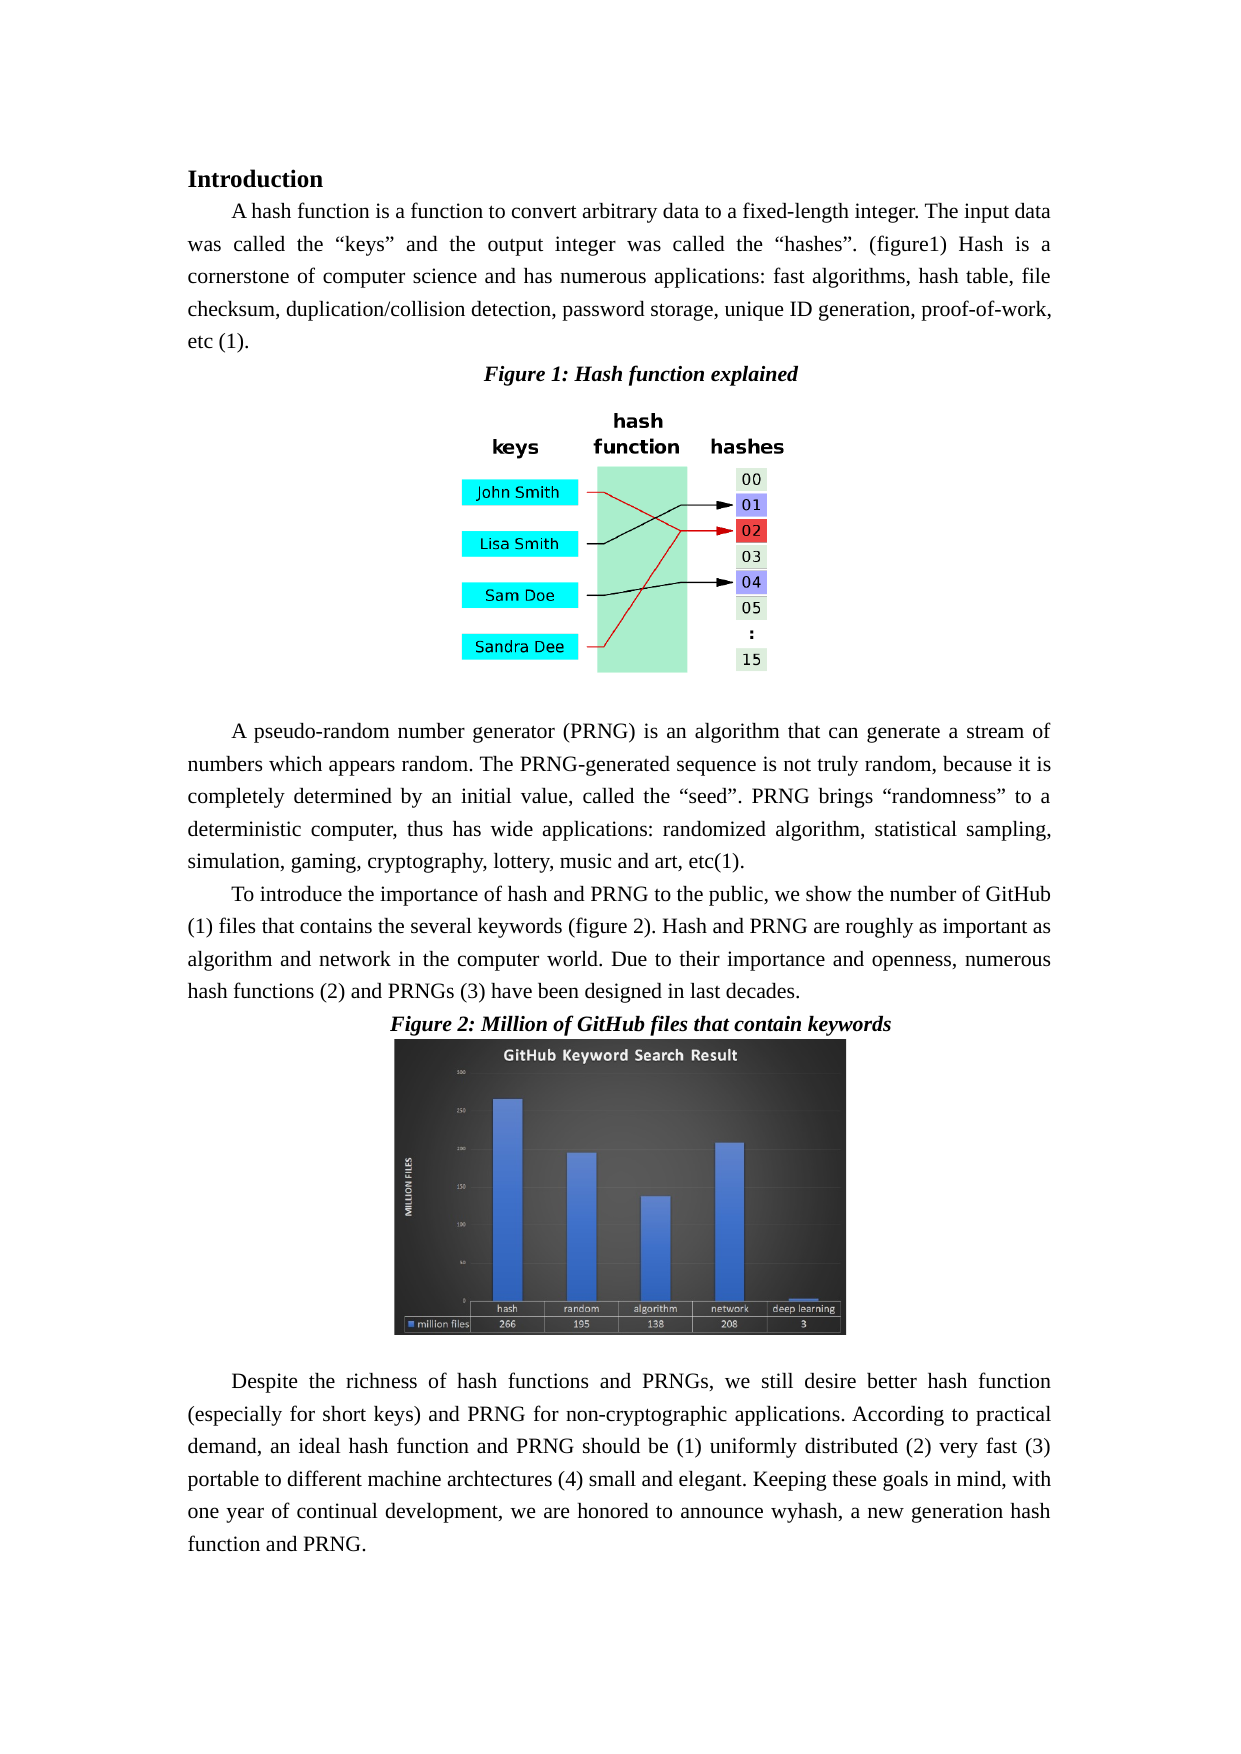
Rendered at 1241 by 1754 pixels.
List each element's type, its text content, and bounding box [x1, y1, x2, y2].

text Figure 1: Hash function explained [187, 357, 1053, 389]
text Despite the richness of hash functions and PRNGs, we still desire better hash function (especially for short keys) and PRNG for non-cryptographic applications. According to practical demand, an ideal hash function and PRNG should be (1) uniformly distributed (2) very fast (3) portable to different machine archtectures (4) small and elegant. Keeping these goals in mind, with one year of continual development, we are honored to announce wyhash, a new generation hash function and PRNG. [187, 1364, 1053, 1559]
picture [449, 389, 835, 685]
text A hash function is a function to convert arbitrary data to a fixed-length integer. The input data was called the “keys” and the output integer was called the “hashes”. (figure1) Hash is a cornerstone of computer science and has numerous applications: fast algorithms, hash table, file checksum, duplication/collision detection, password storage, unique ID generation, proof-of-work, etc (1). [187, 194, 1053, 357]
text Introduction [187, 162, 1053, 194]
picture [394, 1039, 847, 1335]
text Figure 2: Million of GitHub files that contain keywords [187, 1007, 1053, 1039]
text A pseudo-random number generator (PRNG) is an algorithm that can generate a stream of numbers which appears random. The PRNG-generated sequence is not truly random, because it is completely determined by an initial value, called the “seed”. PRNG brings “randomness” to a deterministic computer, thus has wide applications: randomized algorithm, statistical sampling, simulation, gaming, cryptography, lottery, music and art, etc(1). [187, 714, 1053, 877]
text To introduce the importance of hash and PRNG to the public, we show the number of GitHub (1) files that contains the several keywords (figure 2). Hash and PRNG are roughly as important as algorithm and network in the computer world. Due to their importance and openness, numerous hash functions (2) and PRNGs (3) have been designed in last decades. [187, 877, 1053, 1007]
